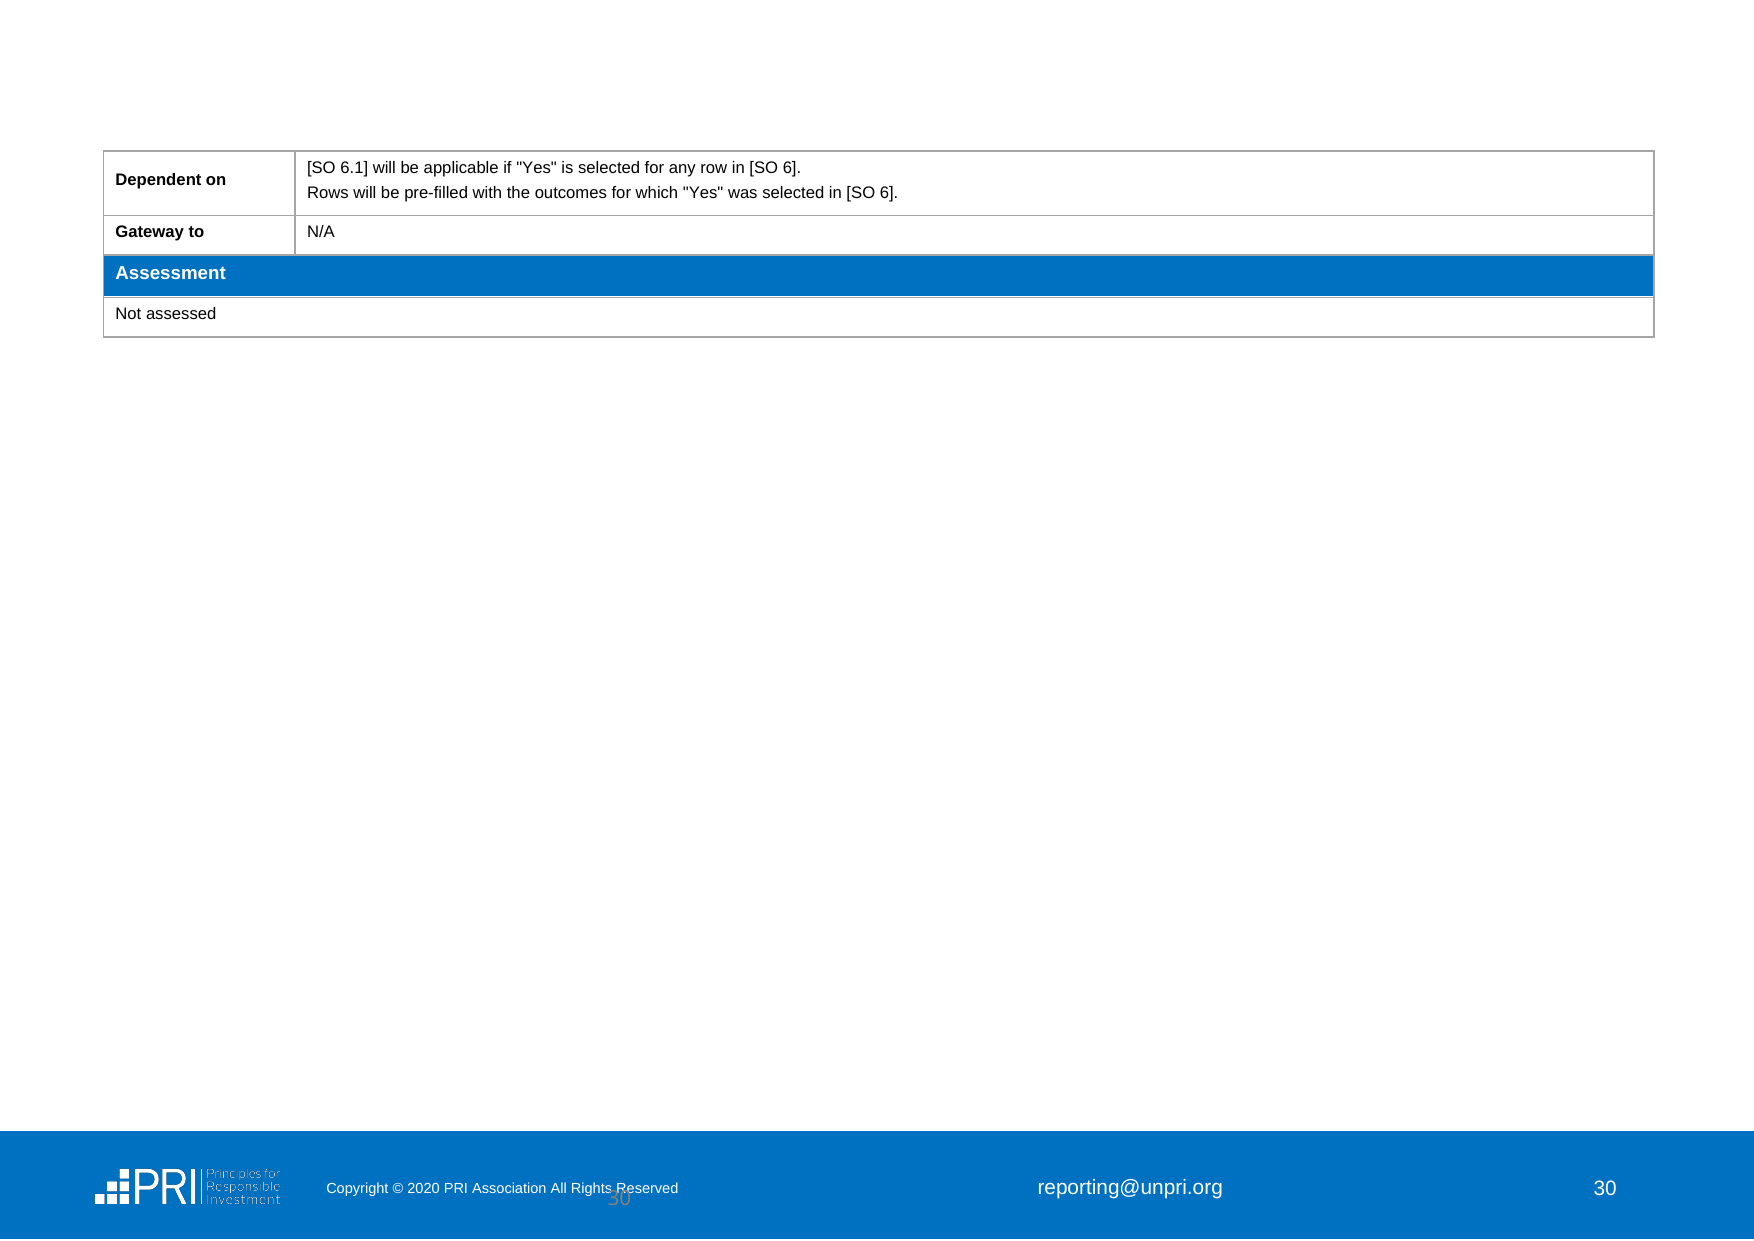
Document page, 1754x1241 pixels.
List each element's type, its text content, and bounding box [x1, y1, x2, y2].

table_cell Not assessed [104, 298, 1653, 336]
table_cell [SO 6.1] will be applicable if "Yes" is selected for any row in [SO 6]. Rows will be pre-filled with the outcomes for which "Yes" was selected in [SO 6]. [296, 152, 1653, 214]
table_cell N/A [296, 216, 1653, 254]
table_cell Dependent on [104, 152, 294, 214]
table_cell Assessment [104, 256, 1653, 296]
picture [92, 1166, 282, 1207]
table_cell Gateway to [104, 216, 294, 254]
